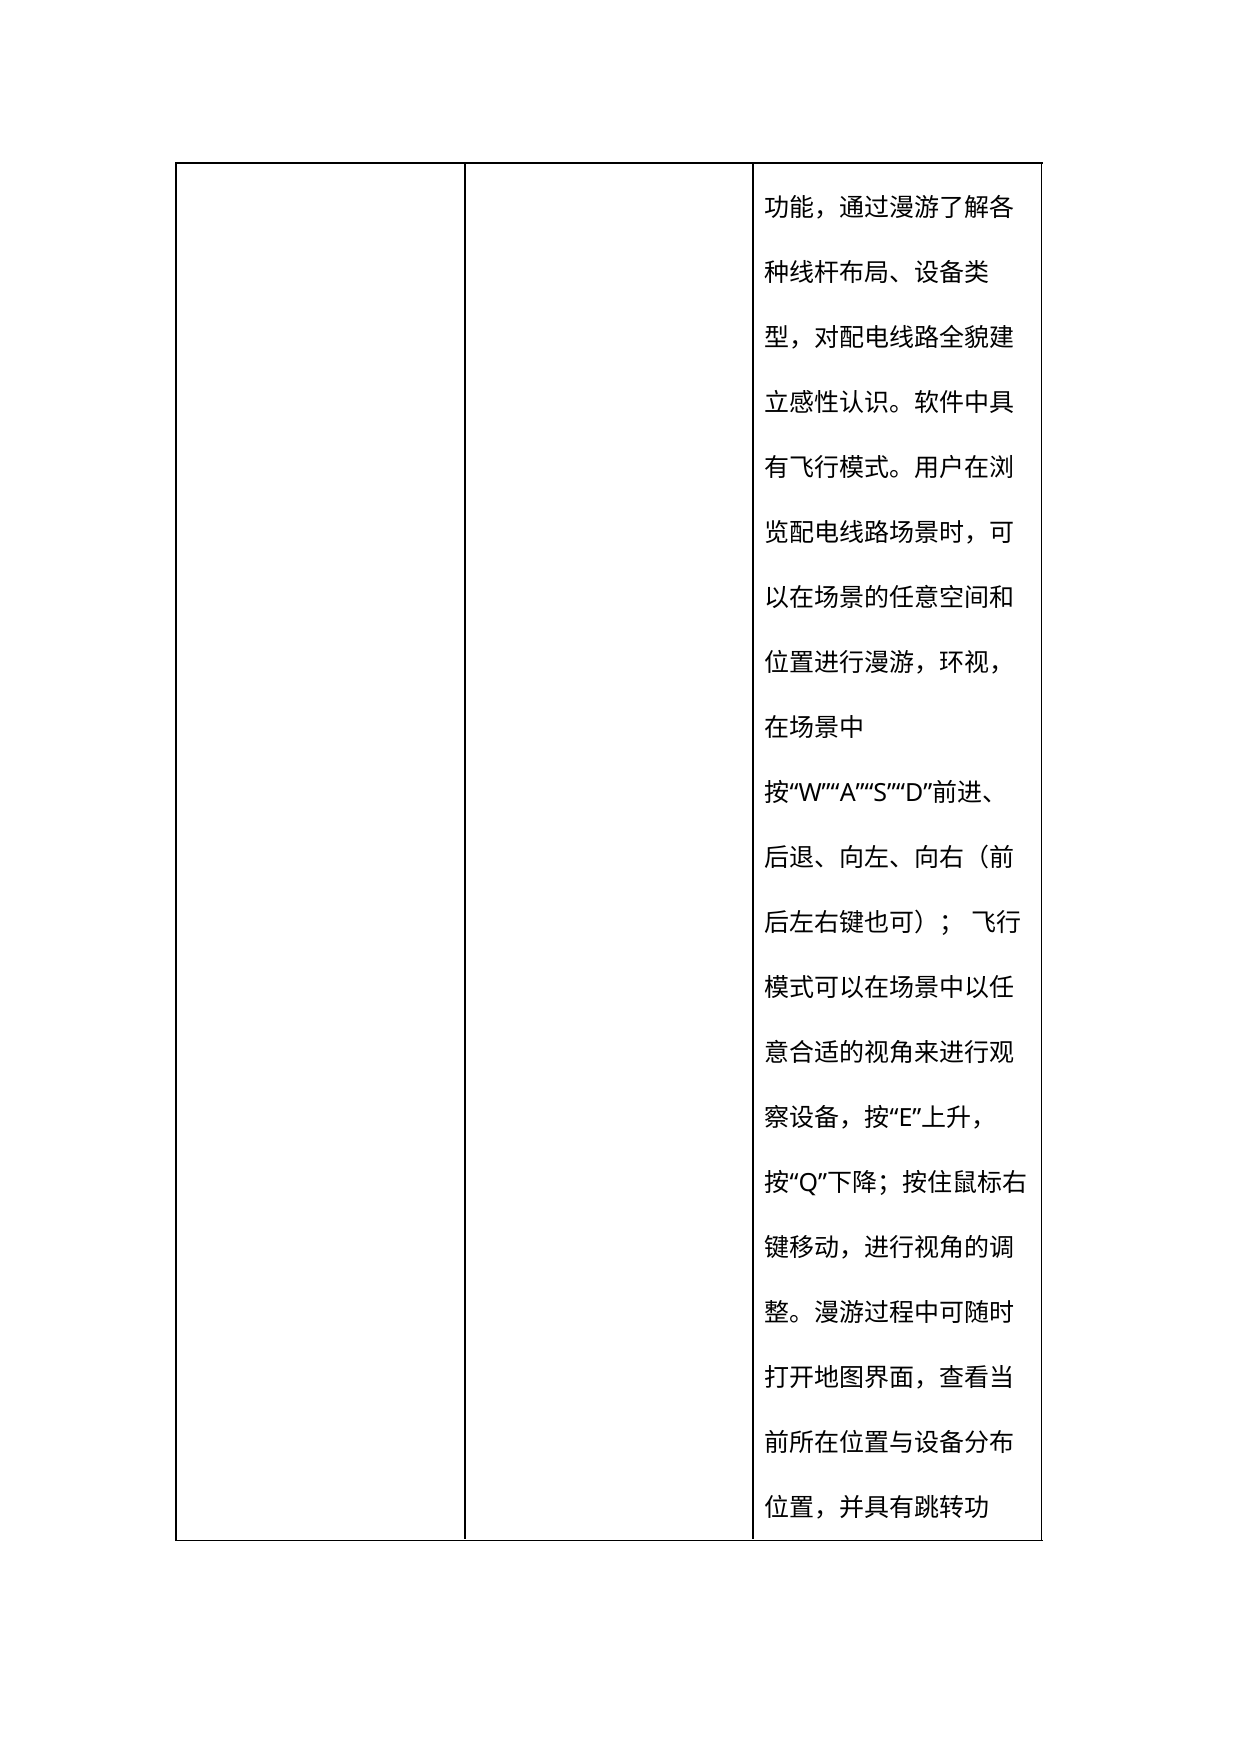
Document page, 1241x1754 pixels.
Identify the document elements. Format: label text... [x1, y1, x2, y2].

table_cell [754, 164, 1041, 1539]
table_cell 1 [177, 164, 464, 1539]
table_cell [466, 164, 752, 1539]
